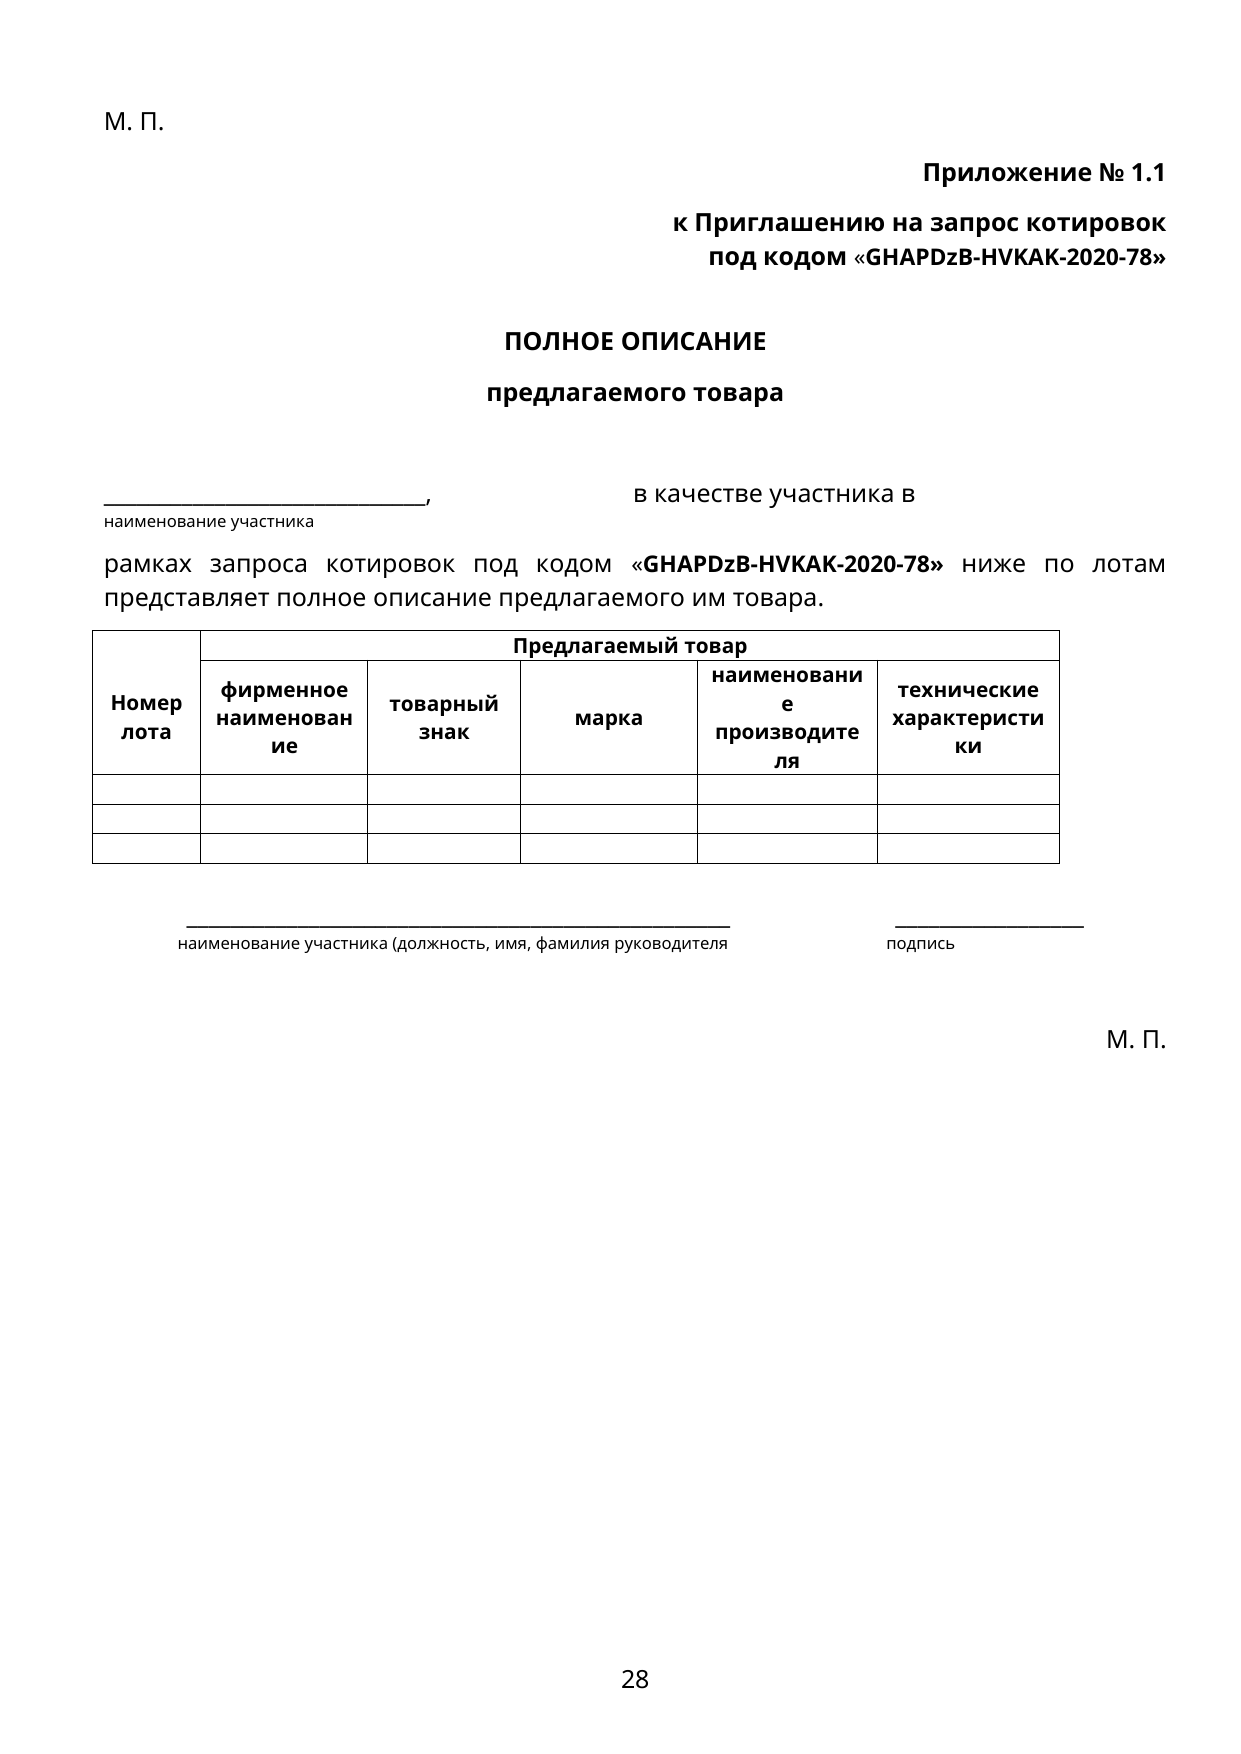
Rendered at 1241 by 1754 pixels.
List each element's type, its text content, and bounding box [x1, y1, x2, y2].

table_cell марка [521, 661, 697, 774]
table_cell [93, 775, 200, 804]
text _____________________________, в качестве участника в [103, 476, 1167, 510]
table_cell технические характеристики [878, 661, 1059, 774]
subtitle ПОЛНОЕ ОПИСАНИЕ [162, 324, 1108, 358]
text наименование участника [103, 510, 1167, 533]
table_cell [93, 834, 200, 863]
table_cell [878, 805, 1059, 833]
table_cell [201, 775, 367, 804]
table_cell [368, 775, 520, 804]
text к Приглашению на запрос котировок под кодом «GHAPDzB-HVKAK-2020-78» [103, 205, 1167, 273]
table_cell [521, 834, 697, 863]
text рамках запроса котировок под кодом «GHAPDzB-HVKAK-2020-78» ниже по лотам представляет полное описание предлагаемого им товара. [103, 545, 1167, 613]
table_cell наименование производителя [698, 661, 877, 774]
subtitle предлагаемого товара [162, 374, 1108, 408]
table_cell [698, 834, 877, 863]
table_cell [201, 805, 367, 833]
table_cell фирменное наименование [201, 661, 367, 774]
table_cell [201, 834, 367, 863]
table_cell [698, 805, 877, 833]
table_cell [878, 834, 1059, 863]
table_cell [368, 834, 520, 863]
text М. П. [103, 103, 1167, 137]
table_cell [878, 775, 1059, 804]
table_cell [93, 805, 200, 833]
table_cell [368, 805, 520, 833]
table_cell [698, 775, 877, 804]
table_header Номер лота [93, 631, 200, 774]
text _________________________________________________ _________________ [103, 898, 1167, 932]
text М. П. [103, 1022, 1167, 1056]
table_cell [521, 775, 697, 804]
text наименование участника (должность, имя, фамилия руководителя подпись [177, 932, 1167, 954]
subtitle Приложение № 1.1 [103, 154, 1167, 188]
table_cell [521, 805, 697, 833]
table_header Предлагаемый товар [201, 631, 1059, 659]
table_cell товарный знак [368, 661, 520, 774]
